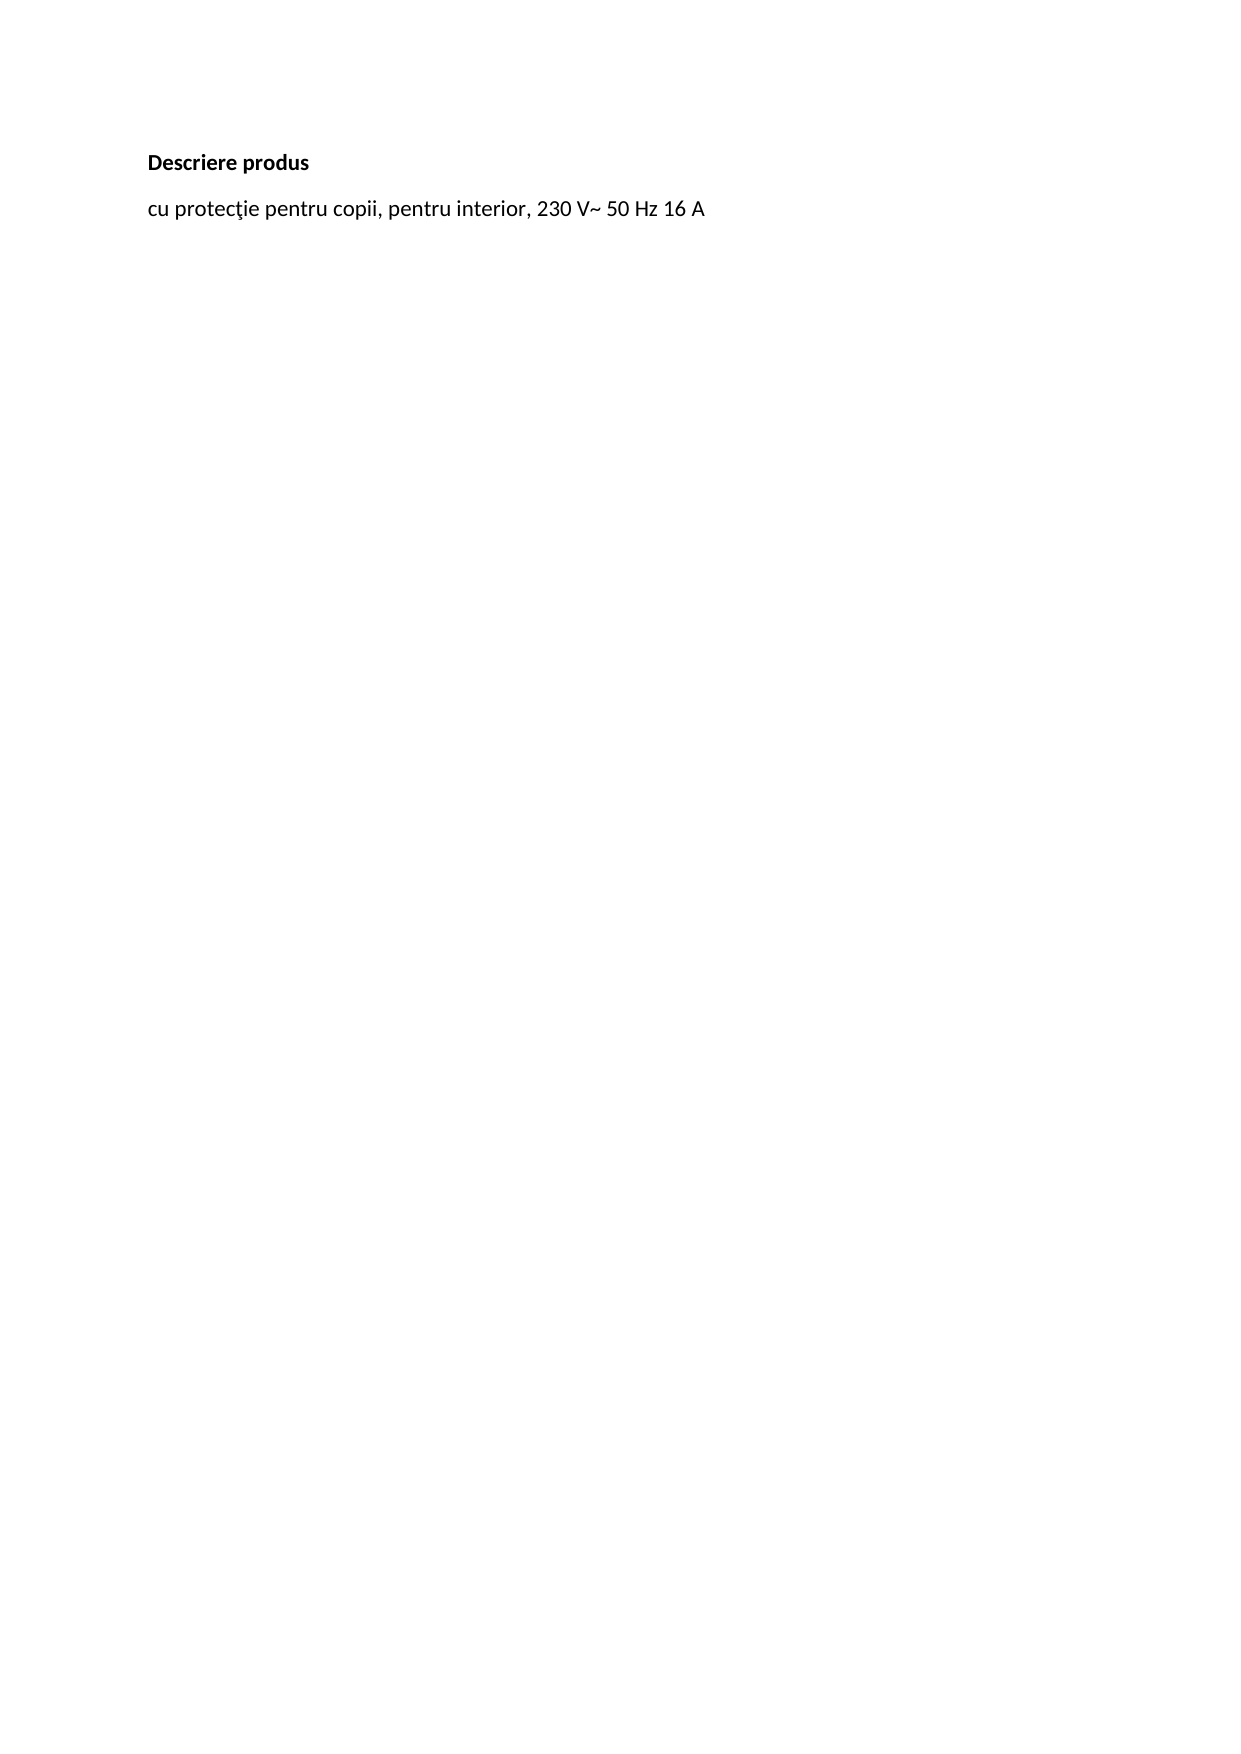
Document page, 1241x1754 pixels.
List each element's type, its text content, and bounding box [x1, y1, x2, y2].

text cu protecţie pentru copii, pentru interior, 230 V~ 50 Hz 16 A [148, 194, 1093, 222]
text Descriere produs [148, 148, 1093, 176]
